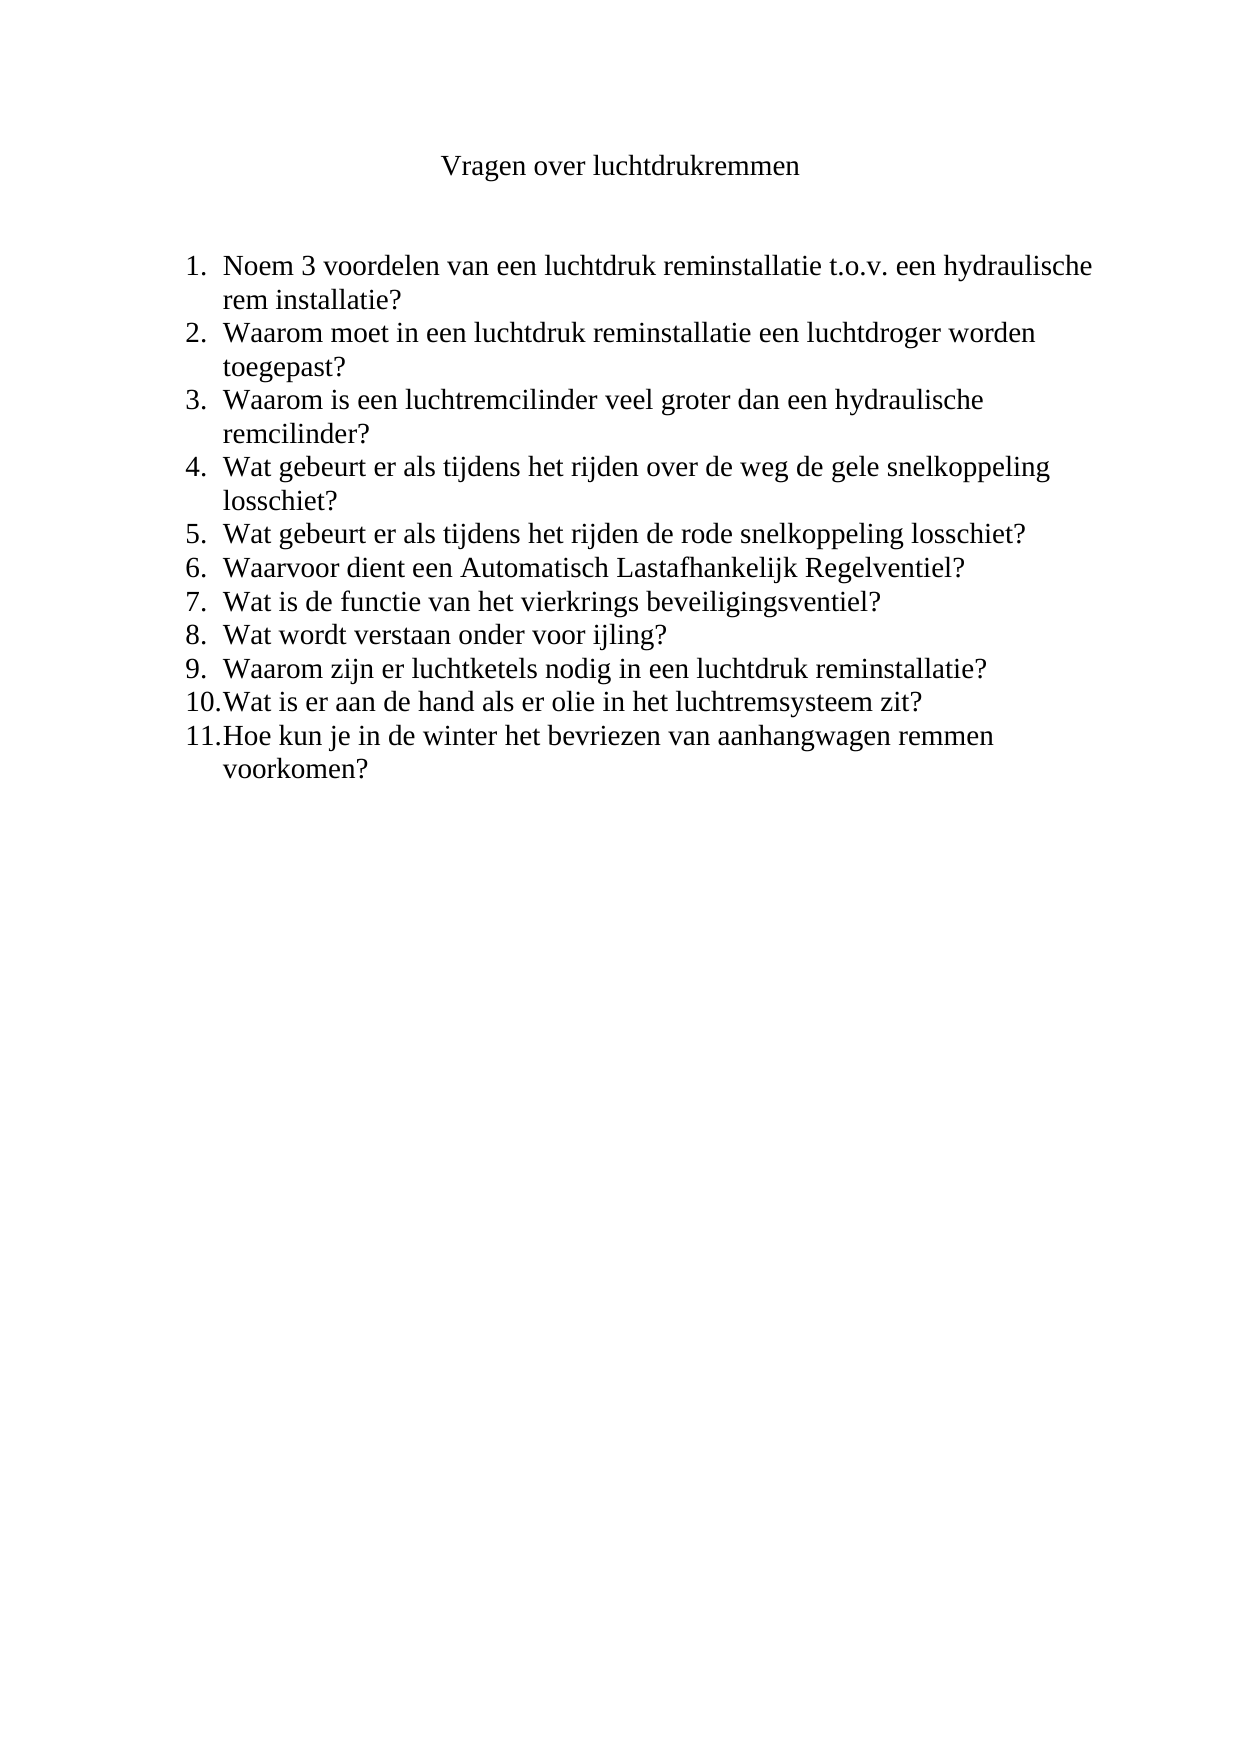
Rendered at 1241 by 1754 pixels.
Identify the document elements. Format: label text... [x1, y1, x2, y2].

list Waarvoor dient een Automatisch Lastafhankelijk Regelventiel? [185, 550, 1093, 584]
list Wat is er aan de hand als er olie in het luchtremsysteem zit? [185, 684, 1093, 718]
list Waarom zijn er luchtketels nodig in een luchtdruk reminstallatie? [185, 651, 1093, 684]
list Hoe kun je in de winter het bevriezen van aanhangwagen remmen voorkomen? [185, 718, 1093, 785]
list Wat gebeurt er als tijdens het rijden over de weg de gele snelkoppeling losschiet? [185, 449, 1093, 517]
list Wat wordt verstaan onder voor ijling? [185, 617, 1093, 651]
list Noem 3 voordelen van een luchtdruk reminstallatie t.o.v. een hydraulische rem installatie? [185, 248, 1093, 315]
list Waarom moet in een luchtdruk reminstallatie een luchtdroger worden toegepast? [185, 315, 1093, 382]
list Wat gebeurt er als tijdens het rijden de rode snelkoppeling losschiet? [185, 517, 1093, 550]
list Waarom is een luchtremcilinder veel groter dan een hydraulische remcilinder? [185, 382, 1093, 449]
list Wat is de functie van het vierkrings beveiligingsventiel? [185, 584, 1093, 617]
text Vragen over luchtdrukremmen [148, 148, 1093, 181]
